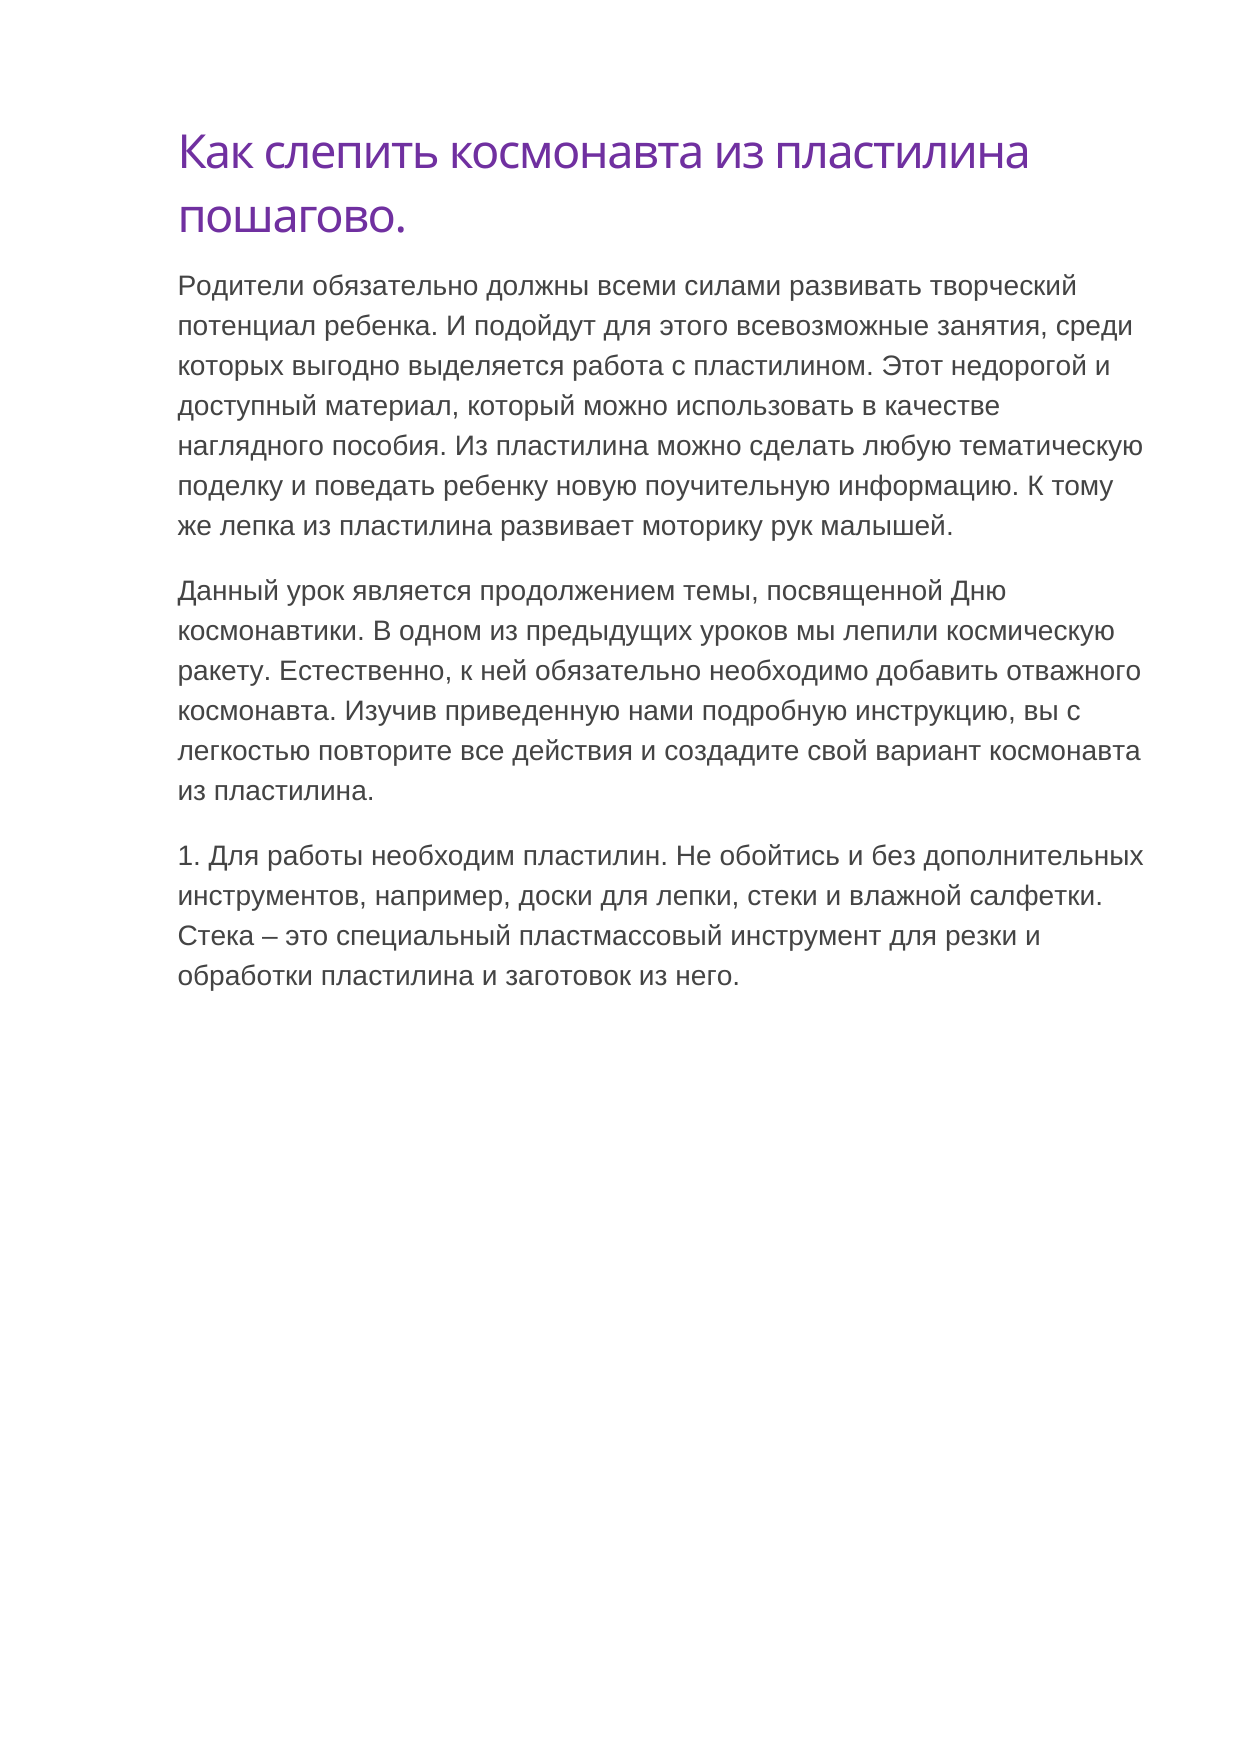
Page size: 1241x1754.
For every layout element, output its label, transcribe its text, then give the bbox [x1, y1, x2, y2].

text Родители обязательно должны всеми силами развивать творческий потенциал ребенка. И подойдут для этого всевозможные занятия, среди которых выгодно выделяется работа с пластилином. Этот недорогой и доступный материал, который можно использовать в качестве наглядного пособия. Из пластилина можно сделать любую тематическую поделку и поведать ребенку новую поучительную информацию. К тому же лепка из пластилина развивает моторику рук малышей. [177, 261, 1152, 541]
text 1. Для работы необходим пластилин. Не обойтись и без дополнительных инструментов, например, доски для лепки, стеки и влажной салфетки. Стека – это специальный пластмассовый инструмент для резки и обработки пластилина и заготовок из него. [177, 831, 1152, 991]
text Как слепить космонавта из пластилина пошагово. [177, 118, 1152, 246]
text Данный урок является продолжением темы, посвященной Дню космонавтики. В одном из предыдущих уроков мы лепили космическую ракету. Естественно, к ней обязательно необходимо добавить отважного космонавта. Изучив приведенную нами подробную инструкцию, вы с легкостью повторите все действия и создадите свой вариант космонавта из пластилина. [177, 566, 1152, 806]
